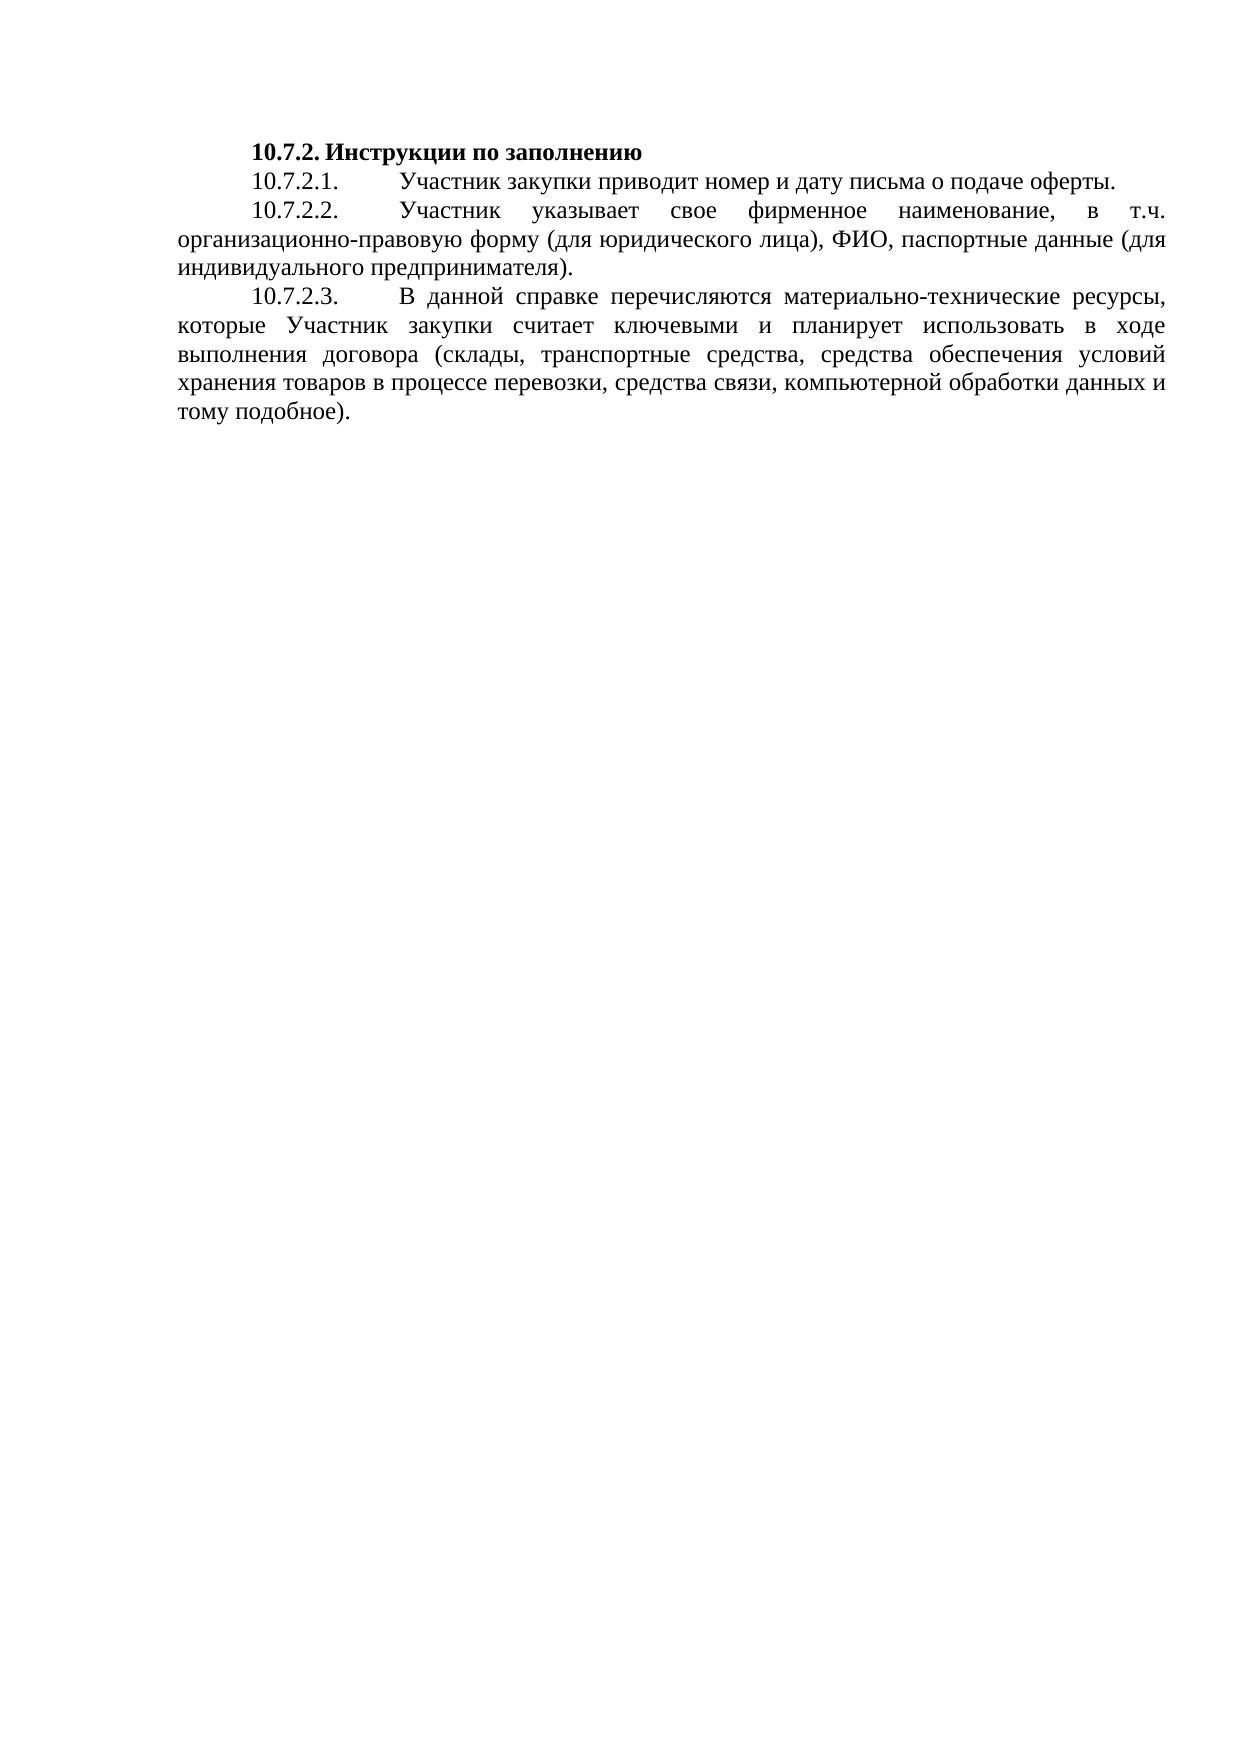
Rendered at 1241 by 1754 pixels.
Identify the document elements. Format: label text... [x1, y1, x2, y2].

list Участник указывает свое фирменное наименование, в т.ч. организационно-правовую форму (для юридического лица), ФИО, паспортные данные (для индивидуального предпринимателя). [177, 207, 1167, 294]
list Участник закупки приводит номер и дату письма о подаче оферты. [177, 172, 1167, 201]
list В данной справке перечисляются материально-технические ресурсы, которые Участник закупки считает ключевыми и планирует использовать в ходе выполнения договора (склады, транспортные средства, средства обеспечения условий хранения товаров в процессе перевозки, средства связи, компьютерной обработки данных и тому подобное). [177, 300, 1167, 444]
list Инструкции по заполнению [177, 137, 1167, 166]
